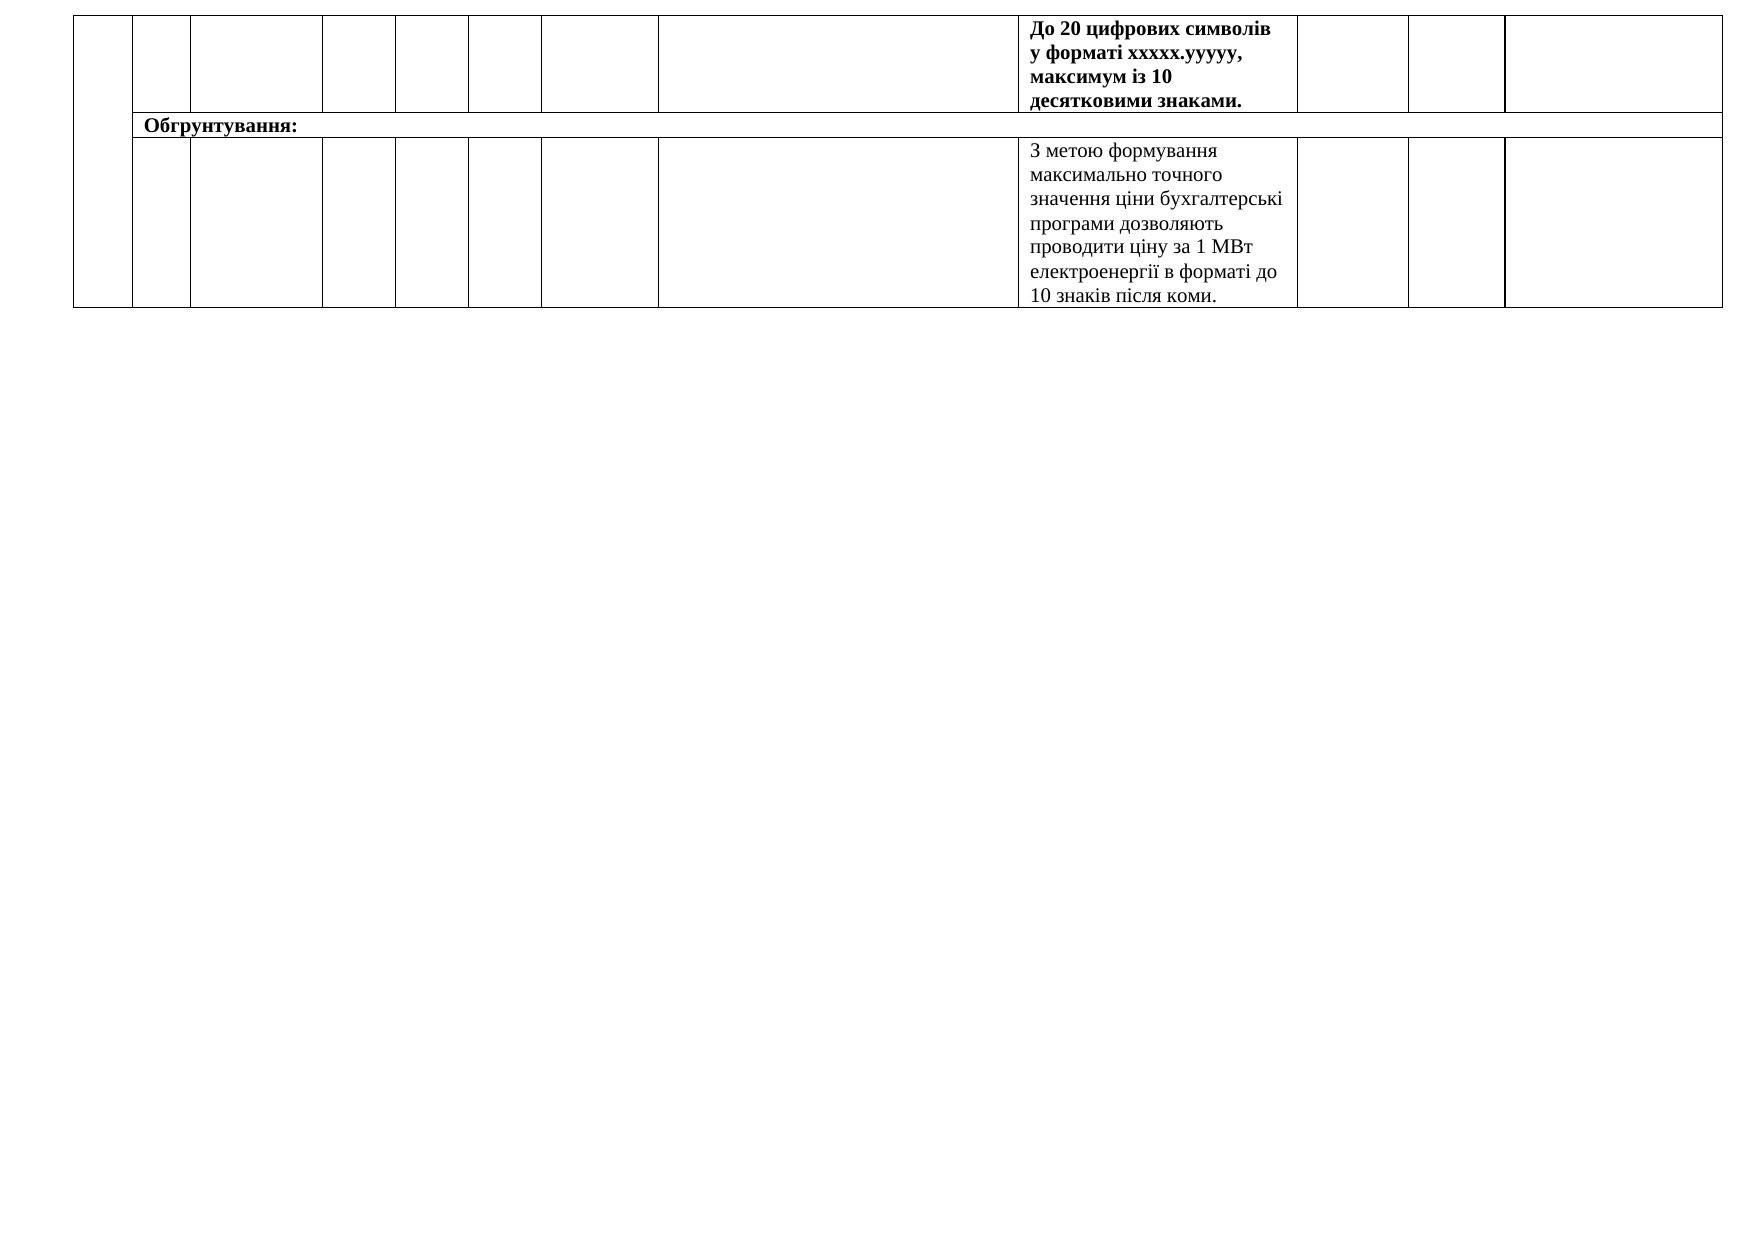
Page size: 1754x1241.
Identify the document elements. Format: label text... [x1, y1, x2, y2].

table_cell [1409, 16, 1504, 112]
table_cell З метою формування максимально точного значення ціни бухгалтерські програми дозволяють проводити ціну за 1 МВт електроенергії в форматі до 10 знаків після коми. [1019, 138, 1297, 307]
table_cell До 20 цифрових символів у форматі xxxxx.yyyyy, максимум із 10 десятковими знаками. [1019, 16, 1297, 112]
table_cell [191, 138, 322, 307]
table_cell [396, 16, 468, 112]
table_cell [659, 16, 1018, 112]
table_cell [191, 16, 322, 112]
table_cell [469, 16, 541, 112]
table_cell Обгрунтування: [133, 113, 1722, 137]
table_cell [396, 138, 468, 307]
table_cell [1298, 138, 1408, 307]
table_cell [1506, 16, 1722, 112]
table_cell [1298, 16, 1408, 112]
table_cell [323, 16, 395, 112]
table_cell [659, 138, 1018, 307]
table_cell [469, 138, 541, 307]
table_cell [1506, 138, 1722, 307]
table_cell [1409, 138, 1504, 307]
table_cell [133, 16, 190, 112]
table_cell [542, 138, 658, 307]
table_cell [542, 16, 658, 112]
table_cell [133, 138, 190, 307]
table_cell [323, 138, 395, 307]
